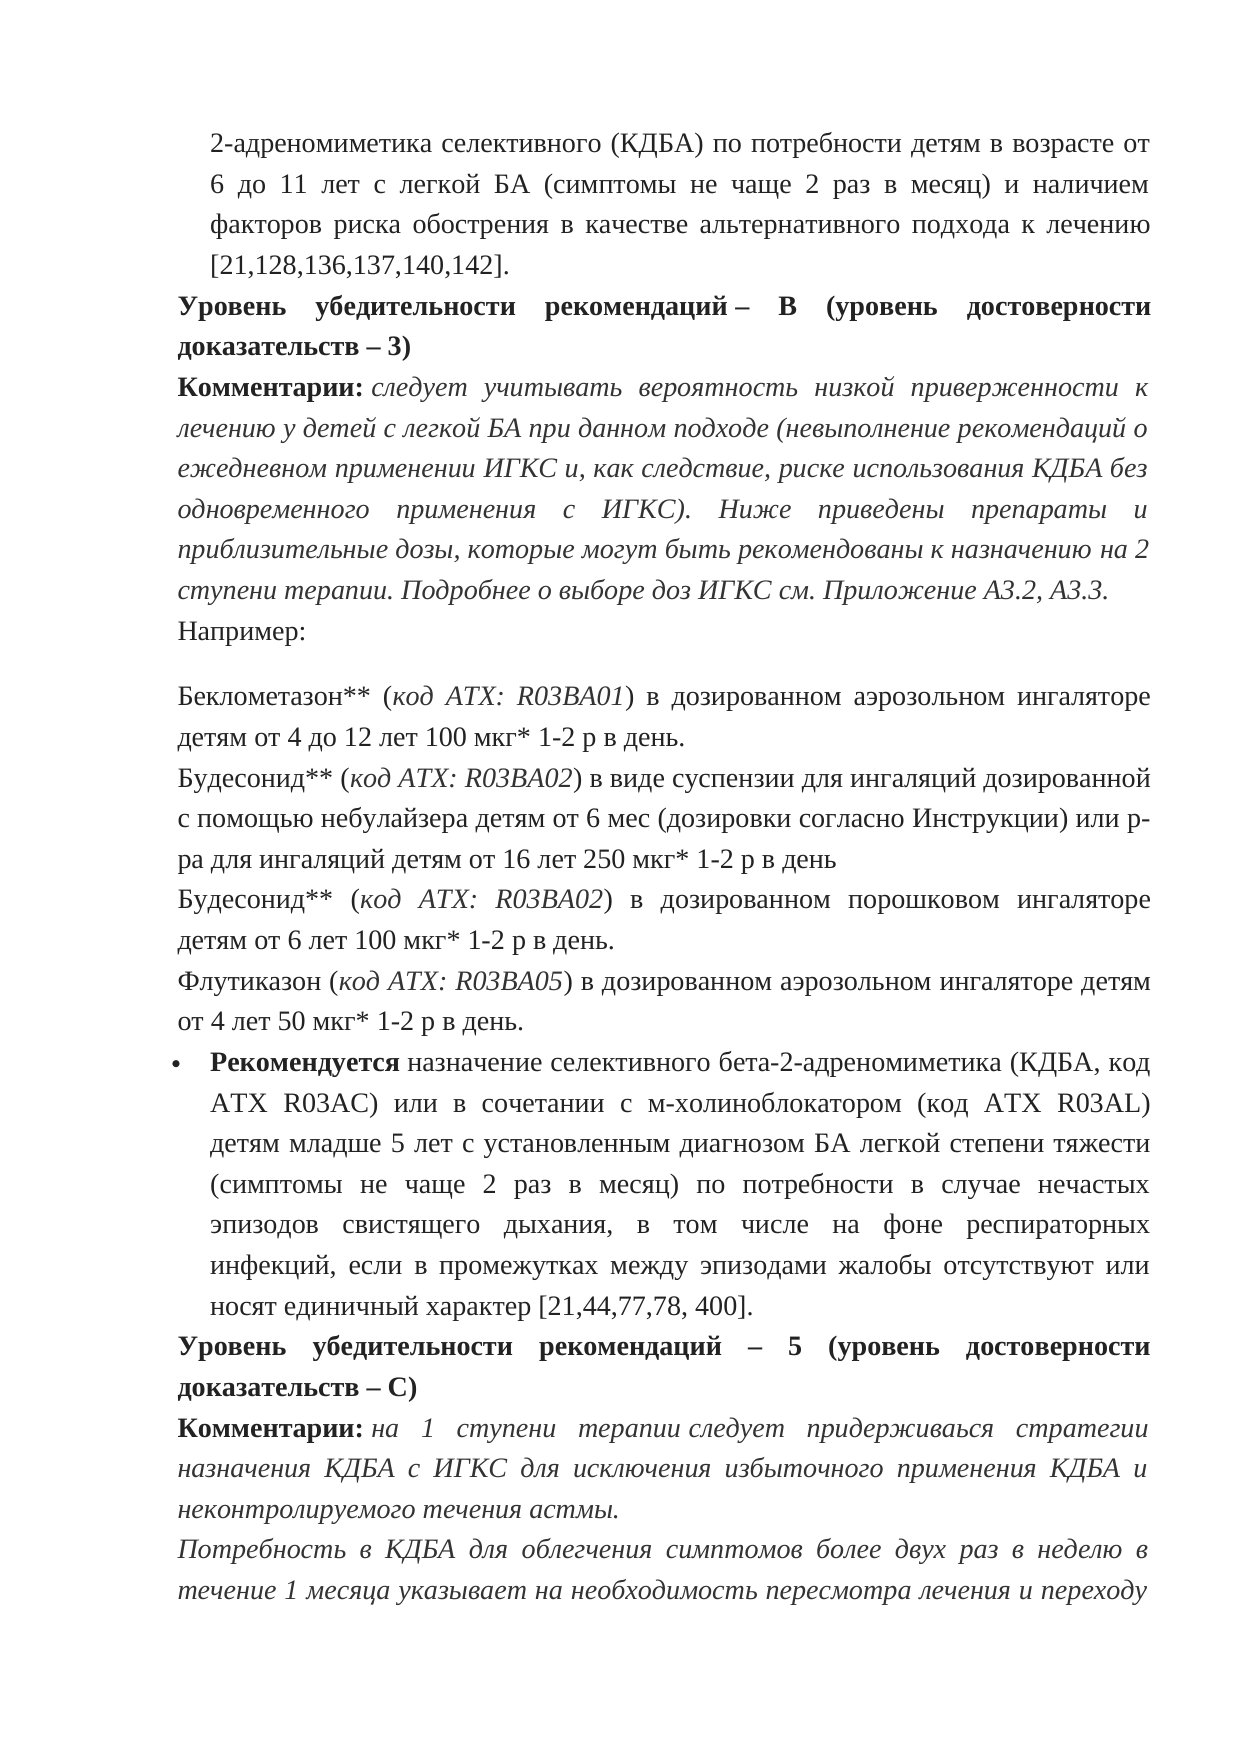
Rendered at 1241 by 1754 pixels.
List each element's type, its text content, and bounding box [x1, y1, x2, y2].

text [177, 1524, 1152, 1606]
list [172, 118, 1152, 281]
text Будесонид** (код АТХ: R03BA02) в виде суспензии для ингаляций дозированной с помощью небулайзера детям от 6 мес (дозировки согласно Инструкции) или р-ра для ингаляций детям от 16 лет 250 мкг* 1-2 р в день [177, 752, 1152, 874]
text Комментарии: следует учитывать вероятность низкой приверженности к лечению у детей с легкой БА при данном подходе (невыполнение рекомендаций о ежедневном применении ИГКС и, как следствие, риске использования КДБА без одновременного применения с ИГКС). Ниже приведены препараты и приблизительные дозы, которые могут быть рекомендованы к назначению на 2 ступени терапии. Подробнее о выборе доз ИГКС см. Приложение А3.2, А3.3. [177, 362, 1152, 606]
text Беклометазон** (код АТХ: R03BA01) в дозированном аэрозольном ингаляторе детям от 4 до 12 лет 100 мкг* 1-2 р в день. [177, 671, 1152, 752]
text Флутиказон (код АТХ: R03BA05) в дозированном аэрозольном ингаляторе детям от 4 лет 50 мкг* 1-2 р в день. [177, 956, 1152, 1037]
list Рекомендуется назначение селективного бета-2-адреномиметика (КДБА, код АТХ R03AC) или в сочетании с м-холиноблокатором (код АТХ R03AL) детям младше 5 лет с установленным диагнозом БА легкой степени тяжести (симптомы не чаще 2 раз в месяц) по потребности в случае нечастых эпизодов свистящего дыхания, в том числе на фоне респираторных инфекций, если в промежутках между эпизодами жалобы отсутствуют или носят единичный характер [21,44,77,78, 400]. [172, 1037, 1152, 1321]
text Уровень убедительности рекомендаций – B (уровень достоверности доказательств – 3) [177, 281, 1152, 362]
text Будесонид** (код АТХ: R03BA02) в дозированном порошковом ингаляторе детям от 6 лет 100 мкг* 1-2 р в день. [177, 874, 1152, 956]
text Уровень убедительности рекомендаций – 5 (уровень достоверности доказательств – C) [177, 1321, 1152, 1402]
text Например: [177, 606, 1152, 646]
text Комментарии: на 1 ступени терапии следует придерживаься стратегии назначения КДБА с ИГКС для исключения избыточного применения КДБА и неконтролируемого течения астмы. [177, 1402, 1152, 1524]
